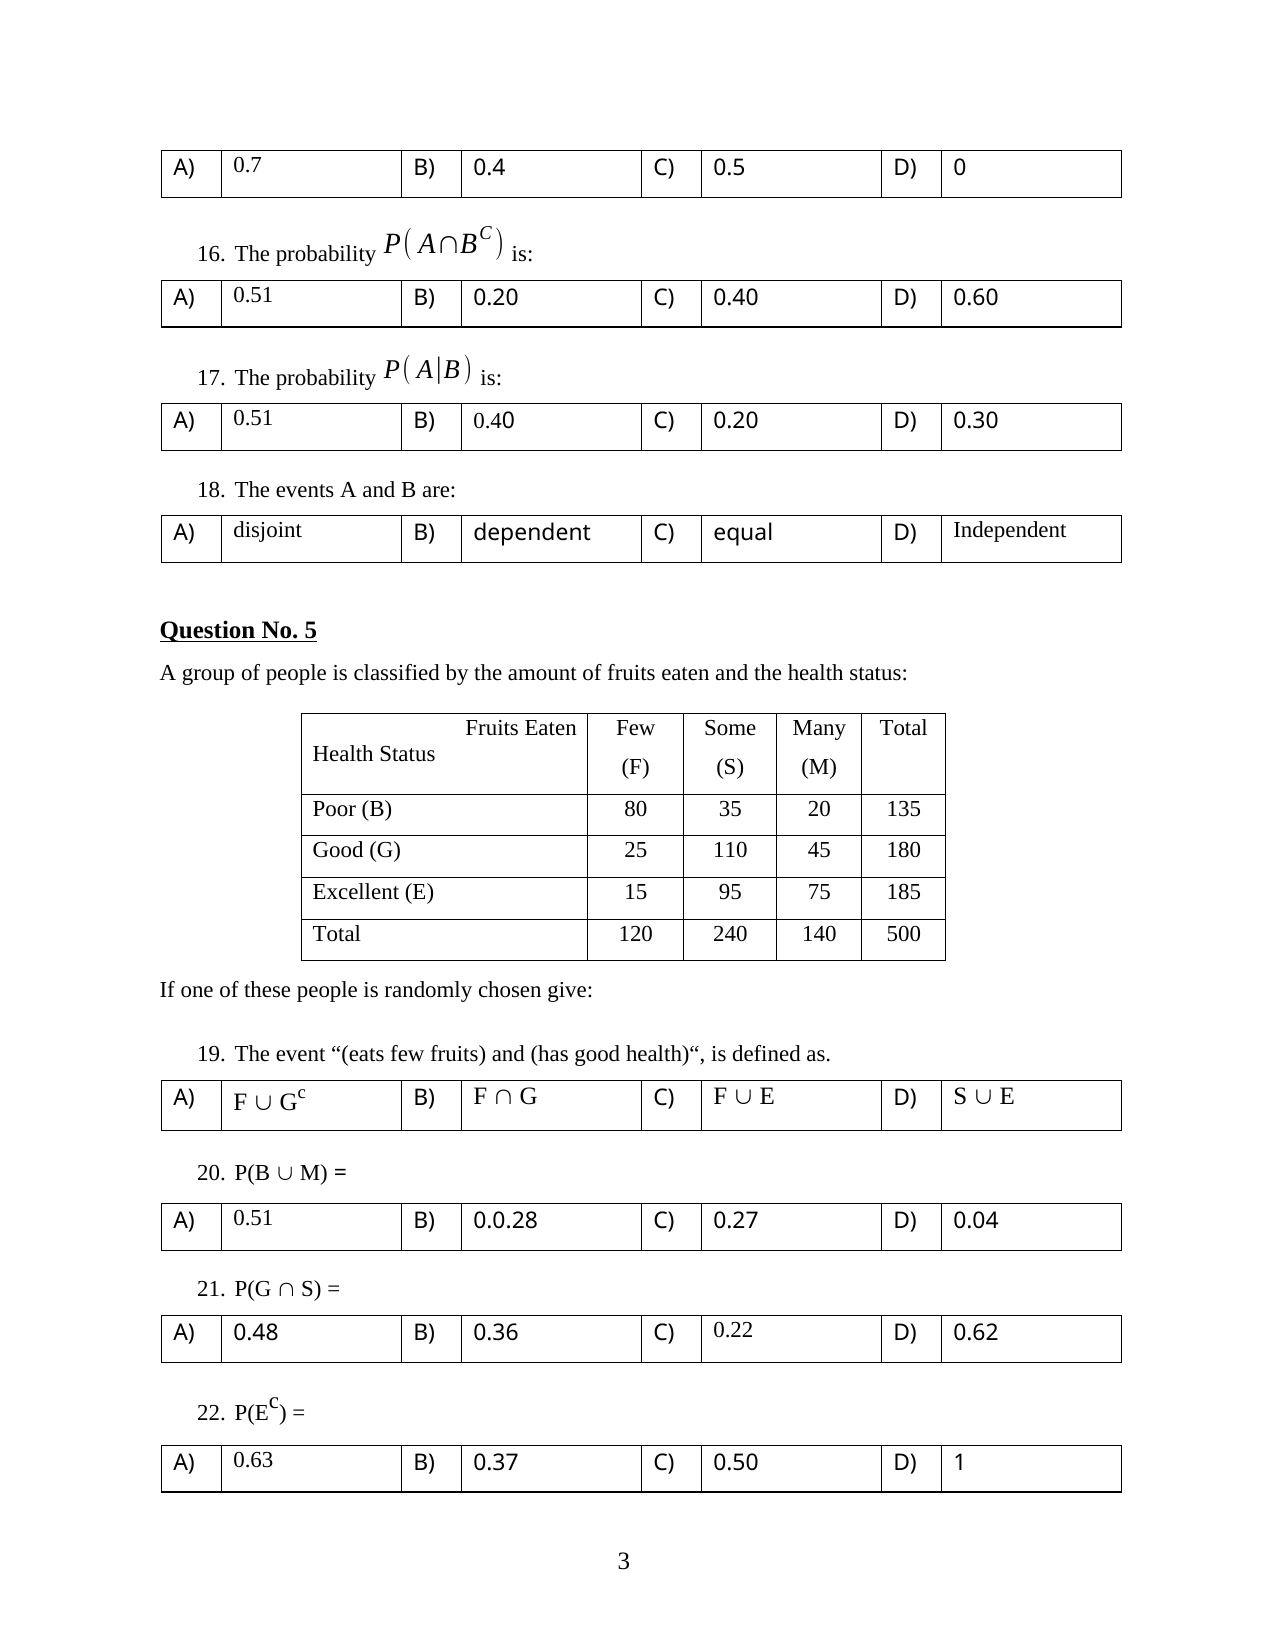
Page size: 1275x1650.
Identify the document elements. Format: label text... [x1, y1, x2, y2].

table_header D) [882, 1081, 941, 1130]
table_header Independent [942, 516, 1121, 562]
table_header C) [642, 151, 701, 197]
table_header F G [462, 1081, 641, 1130]
table_cell 185 [862, 878, 945, 919]
table_header D) [882, 151, 941, 197]
table_header 0.5 [702, 151, 881, 197]
table_header C) [642, 1316, 701, 1362]
table_cell Excellent (E) [302, 878, 587, 919]
table_header 0.40 [702, 281, 881, 326]
table_header B) [402, 1081, 461, 1130]
list The probability is: [197, 352, 1087, 390]
table_cell 500 [862, 920, 945, 960]
table_header D) [882, 516, 941, 562]
table_header S E [942, 1081, 1121, 1130]
table_header B) [402, 1446, 461, 1491]
table_header Some (S) [684, 714, 776, 794]
list P(G S) = [197, 1276, 1087, 1302]
table_header 0.30 [942, 404, 1121, 450]
table_header B) [402, 516, 461, 562]
table_cell Poor (B) [302, 795, 587, 835]
table_header 0.51 [222, 404, 401, 450]
table_header 0.20 [462, 281, 641, 326]
table_header dependent [462, 516, 641, 562]
table_header 0.50 [702, 1446, 881, 1491]
table_header 0.4 [462, 151, 641, 197]
table_header C) [642, 281, 701, 326]
table_header D) [882, 1204, 941, 1249]
table_header C) [642, 404, 701, 450]
table_header 0.20 [702, 404, 881, 450]
text A group of people is classified by the amount of fruits eaten and the health status: [159, 659, 1087, 685]
table_header C) [642, 1204, 701, 1249]
table_header 1 [942, 1446, 1121, 1491]
table_header A) [162, 281, 221, 326]
list The events A and B are: [197, 476, 1087, 502]
table_header A) [162, 1204, 221, 1249]
table_header 0.04 [942, 1204, 1121, 1249]
table_cell 240 [684, 920, 776, 960]
table_header Many (M) [777, 714, 861, 794]
table_header D) [882, 1316, 941, 1362]
table_header D) [882, 404, 941, 450]
table_header 0.48 [222, 1316, 401, 1362]
table_header 0.60 [942, 281, 1121, 326]
table_cell Total [302, 920, 587, 960]
table_cell 20 [777, 795, 861, 835]
table_header Fruits Eaten Health Status [302, 714, 587, 794]
table_header 0.22 [702, 1316, 881, 1362]
table_header B) [402, 1204, 461, 1249]
table_header B) [402, 404, 461, 450]
table_header 0.51 [222, 281, 401, 326]
table_header 0.51 [222, 1204, 401, 1249]
table_header D) [882, 1446, 941, 1491]
table_header A) [162, 1081, 221, 1130]
table_header 0 [942, 151, 1121, 197]
table_header 0.62 [942, 1316, 1121, 1362]
table_header A) [162, 1316, 221, 1362]
list P(Ec) = [197, 1388, 1087, 1426]
table_header 0.0.28 [462, 1204, 641, 1249]
table_header C) [642, 516, 701, 562]
table_header F E [702, 1081, 881, 1130]
table_header B) [402, 281, 461, 326]
list The probability is: [197, 223, 1087, 267]
table_cell 80 [588, 795, 683, 835]
table_header A) [162, 151, 221, 197]
table_header 0.63 [222, 1446, 401, 1491]
text Question No. 5 [159, 616, 1087, 644]
list P(B M) = [197, 1156, 1087, 1187]
table_header 0.37 [462, 1446, 641, 1491]
table_header A) [162, 1446, 221, 1491]
table_header disjoint [222, 516, 401, 562]
table_header Few (F) [588, 714, 683, 794]
table_cell 180 [862, 836, 945, 877]
table_header C) [642, 1081, 701, 1130]
list The event “(eats few fruits) and (has good health)“, is defined as. [197, 1040, 1087, 1067]
table_cell 120 [588, 920, 683, 960]
table_header 0.40 [462, 404, 641, 450]
text If one of these people is randomly chosen give: [159, 976, 1087, 1002]
table_header B) [402, 151, 461, 197]
table_cell Good (G) [302, 836, 587, 877]
table_header 0.36 [462, 1316, 641, 1362]
table_cell 35 [684, 795, 776, 835]
table_header C) [642, 1446, 701, 1491]
table_header D) [882, 281, 941, 326]
table_cell 75 [777, 878, 861, 919]
table_header B) [402, 1316, 461, 1362]
table_cell 15 [588, 878, 683, 919]
table_cell 135 [862, 795, 945, 835]
table_cell 25 [588, 836, 683, 877]
table_cell 110 [684, 836, 776, 877]
table_header 0.27 [702, 1204, 881, 1249]
table_header equal [702, 516, 881, 562]
table_header A) [162, 404, 221, 450]
table_cell 95 [684, 878, 776, 919]
table_cell 45 [777, 836, 861, 877]
table_cell 140 [777, 920, 861, 960]
table_header 0.7 [222, 151, 401, 197]
table_header Total [862, 714, 945, 794]
table_header A) [162, 516, 221, 562]
table_header F Gc [222, 1081, 401, 1130]
